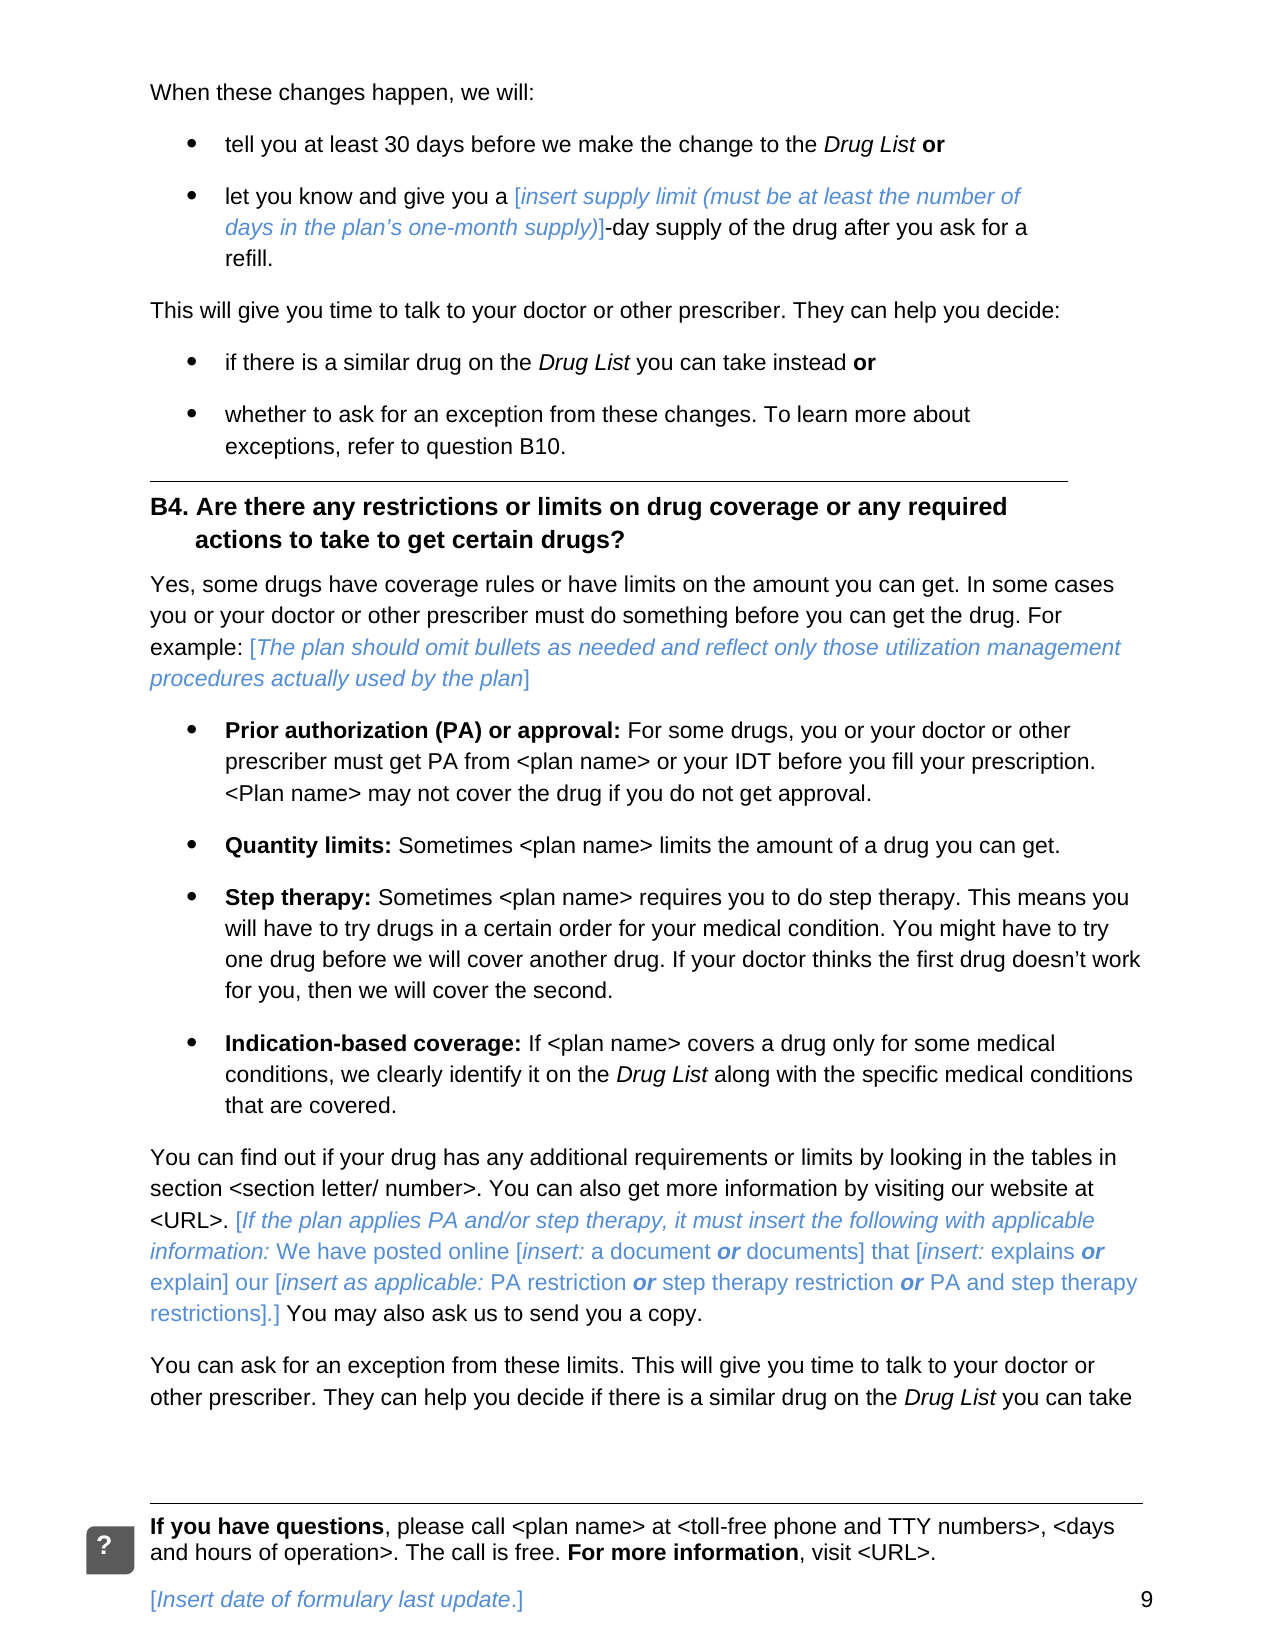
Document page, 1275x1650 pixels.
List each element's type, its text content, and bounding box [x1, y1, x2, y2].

text Yes, some drugs have coverage rules or have limits on the amount you can get. In some cases you or your doctor or other prescriber must do something before you can get the drug. For example: [The plan should omit bullets as needed and reflect only those utilization management procedures actually used by the plan] [150, 568, 1143, 693]
text Prior authorization (PA) or approval: For some drugs, you or your doctor or other prescriber must get PA from <plan name> or your IDT before you fill your prescription. <Plan name> may not cover the drug if you do not get approval. [187, 713, 1143, 807]
list tell you at least 30 days before we make the change to the Drug List or [187, 127, 1068, 158]
text You can find out if your drug has any additional requirements or limits by looking in the tables in section <section letter/ number>. You can also get more information by visiting our website at <URL>. [If the plan applies PA and/or step therapy, it must insert the following with applicable information: We have posted online [insert: a document or documents] that [insert: explains or explain] our [insert as applicable: PA restriction or step therapy restriction or PA and step therapy restrictions].] You may also ask us to send you a copy. [150, 1141, 1143, 1328]
text When these changes happen, we will: [150, 75, 1143, 106]
list let you know and give you a [insert supply limit (must be at least the number of days in the plan’s one-month supply)]-day supply of the drug after you ask for a refill. [187, 179, 1068, 273]
text Step therapy: Sometimes <plan name> requires you to do step therapy. This means you will have to try drugs in a certain order for your medical condition. You might have to try one drug before we will cover another drug. If your doctor thinks the first drug doesn’t work for you, then we will cover the second. [187, 880, 1143, 1005]
list if there is a similar drug on the Drug List you can take instead or [187, 346, 1068, 377]
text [150, 1349, 1143, 1411]
list whether to ask for an exception from these changes. To learn more about exceptions, refer to question B10. [187, 398, 1068, 460]
text Indication-based coverage: If <plan name> covers a drug only for some medical conditions, we clearly identify it on the Drug List along with the specific medical conditions that are covered. [187, 1026, 1143, 1120]
text This will give you time to talk to your doctor or other prescriber. They can help you decide: [150, 294, 1143, 325]
text Quantity limits: Sometimes <plan name> limits the amount of a drug you can get. [187, 828, 1143, 859]
subtitle B4. Are there any restrictions or limits on drug coverage or any required actions to take to get certain drugs? [150, 482, 1068, 555]
